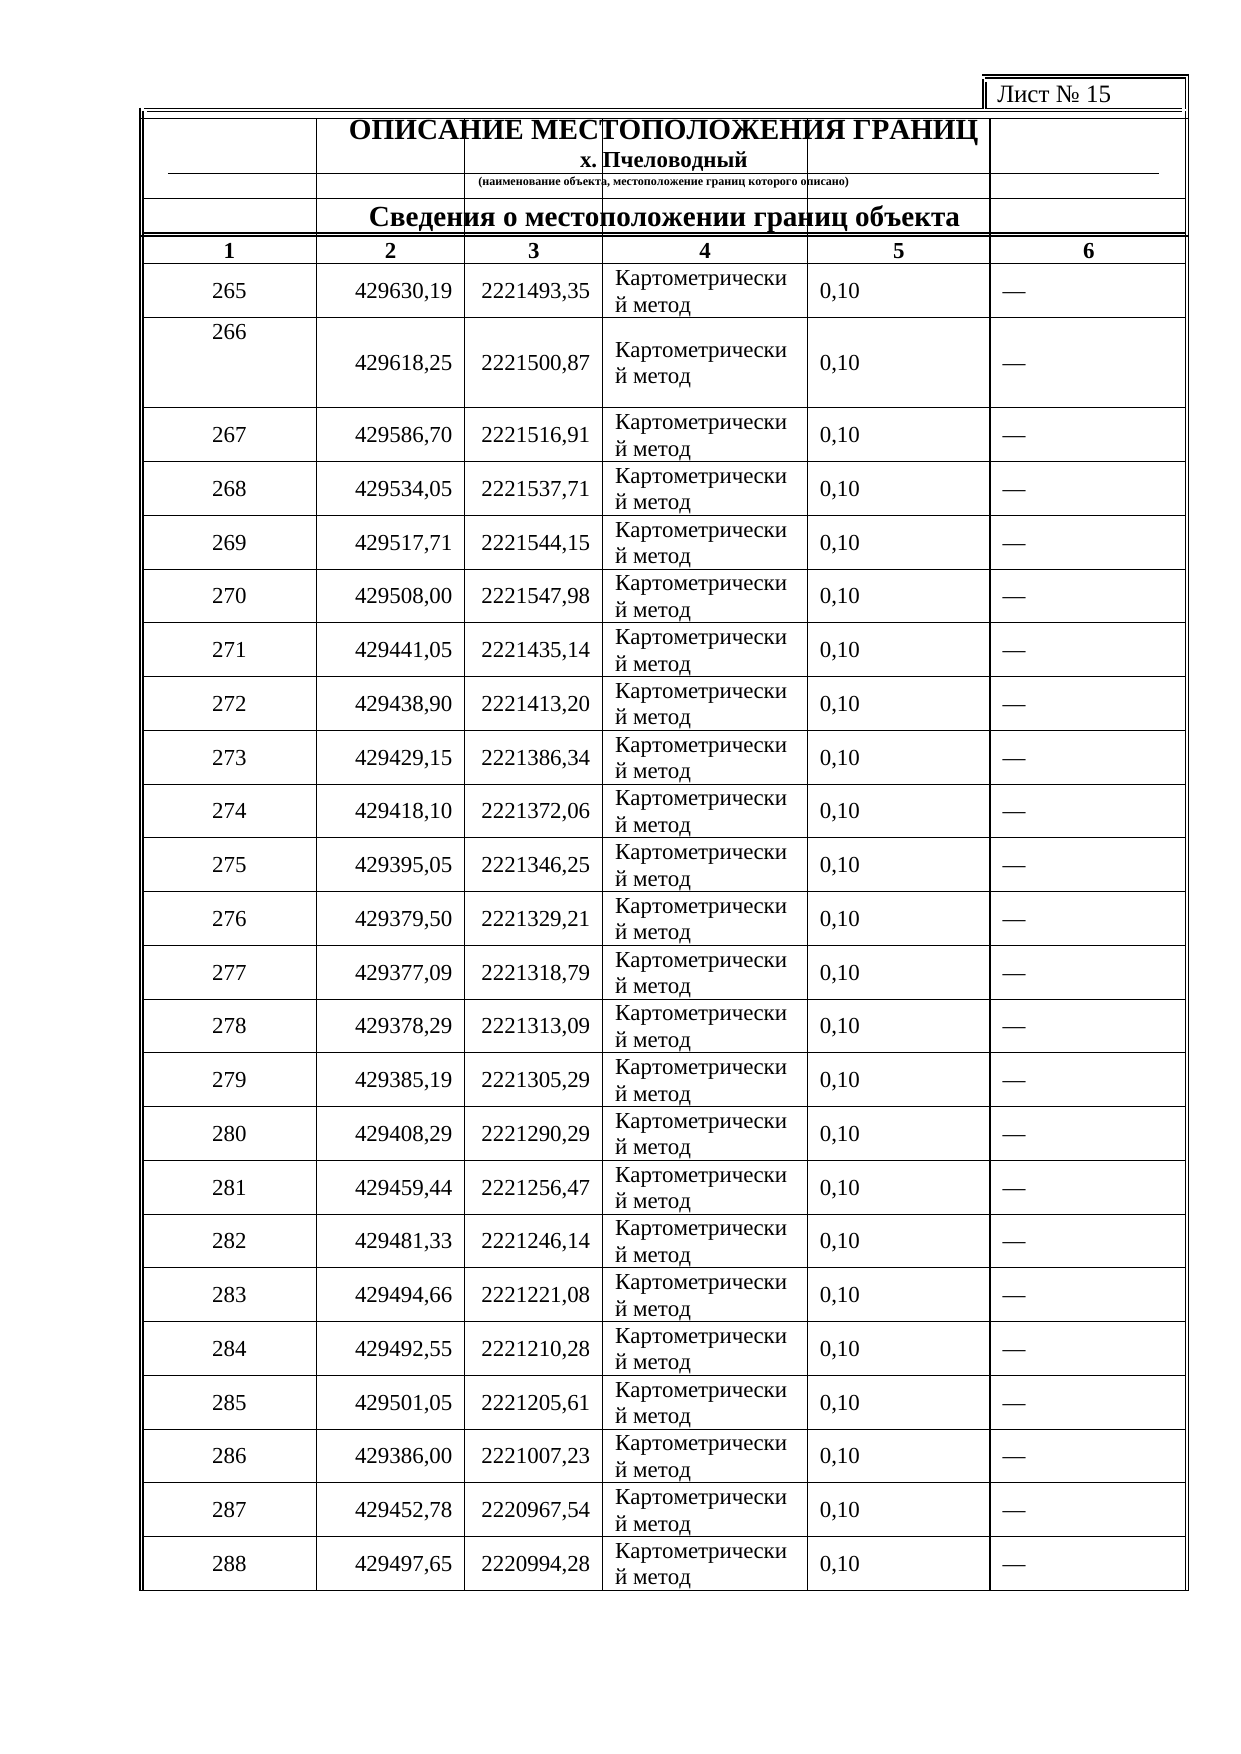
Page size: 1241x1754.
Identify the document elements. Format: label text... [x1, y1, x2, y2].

table_header 2 [317, 199, 464, 232]
table_cell — [991, 1107, 1185, 1160]
table_cell 270 [144, 570, 316, 622]
table_header 6 [991, 199, 1185, 232]
table_cell — [991, 516, 1185, 568]
table_cell 0,10 [808, 1053, 989, 1106]
table_cell 280 [144, 1107, 316, 1160]
table_cell 429386,00 [317, 1430, 464, 1482]
table_cell 0,10 [808, 785, 989, 837]
table_header 2 [317, 174, 464, 198]
table_cell Картометрический метод [603, 408, 807, 461]
table_cell 269 [144, 516, 316, 568]
table_cell 2221205,61 [465, 1376, 602, 1428]
table_header 6 [991, 237, 1185, 263]
table_cell 268 [144, 462, 316, 515]
table_cell 282 [144, 1215, 316, 1267]
table_cell — [991, 677, 1185, 730]
table_cell 429492,55 [317, 1322, 464, 1375]
table_cell 2221386,34 [465, 731, 602, 783]
table_cell 2221537,71 [465, 462, 602, 515]
table_cell 0,10 [808, 516, 989, 568]
table_cell 429618,25 [317, 318, 464, 407]
table_cell 429481,33 [317, 1215, 464, 1267]
table_cell — [991, 1430, 1185, 1482]
table_header 4 [603, 199, 807, 232]
table_cell Картометрический метод [603, 1161, 807, 1213]
table_cell 279 [144, 1053, 316, 1106]
table_cell 2221290,29 [465, 1107, 602, 1160]
table_cell 0,10 [808, 1000, 989, 1052]
table_header 5 [808, 174, 989, 198]
table_cell 2221318,79 [465, 946, 602, 998]
table_cell 0,10 [808, 1268, 989, 1321]
table_cell — [991, 946, 1185, 998]
table_cell — [991, 1053, 1185, 1106]
table_cell — [991, 264, 1185, 317]
table_cell 2221435,14 [465, 623, 602, 676]
table_cell Картометрический метод [603, 1268, 807, 1321]
table_cell — [991, 1000, 1185, 1052]
table_cell Картометрический метод [603, 1000, 807, 1052]
table_cell — [991, 408, 1185, 461]
table_cell Картометрический метод [603, 1430, 807, 1482]
table_cell 429630,19 [317, 264, 464, 317]
table_cell — [991, 1537, 1185, 1590]
table_cell 0,10 [808, 1322, 989, 1375]
table_cell 0,10 [808, 1161, 989, 1213]
table_header 3 [465, 199, 602, 232]
table_cell 2221305,29 [465, 1053, 602, 1106]
table_cell 278 [144, 1000, 316, 1052]
table_cell 429494,66 [317, 1268, 464, 1321]
table_header 2 [317, 237, 464, 263]
table_cell Картометрический метод [603, 570, 807, 622]
table_cell 2221544,15 [465, 516, 602, 568]
table_header 3 [465, 237, 602, 263]
table_cell 429534,05 [317, 462, 464, 515]
table_header 4 [603, 174, 807, 198]
table_cell 266 [144, 318, 316, 407]
table_header 5 [808, 199, 989, 232]
table_cell 0,10 [808, 731, 989, 783]
table_cell 0,10 [808, 1537, 989, 1590]
table_cell 429517,71 [317, 516, 464, 568]
table_cell 429438,90 [317, 677, 464, 730]
table_header 2 [317, 119, 464, 173]
table_cell 2221413,20 [465, 677, 602, 730]
table_cell Картометрический метод [603, 1053, 807, 1106]
table_cell 429508,00 [317, 570, 464, 622]
table_cell Картометрический метод [603, 1376, 807, 1428]
table_cell 2221246,14 [465, 1215, 602, 1267]
table_cell 272 [144, 677, 316, 730]
table_cell 281 [144, 1161, 316, 1213]
table_cell — [991, 838, 1185, 891]
table_cell 0,10 [808, 264, 989, 317]
table_cell 285 [144, 1376, 316, 1428]
table_cell 2221329,21 [465, 892, 602, 945]
table_cell 429452,78 [317, 1483, 464, 1536]
table_cell 2221500,87 [465, 318, 602, 407]
table_cell 0,10 [808, 318, 989, 407]
table_cell 2221346,25 [465, 838, 602, 891]
table_cell 276 [144, 892, 316, 945]
table_cell Картометрический метод [603, 1215, 807, 1267]
table_cell 429385,19 [317, 1053, 464, 1106]
table_cell Картометрический метод [603, 892, 807, 945]
table_cell Картометрический метод [603, 264, 807, 317]
table_cell 2220967,54 [465, 1483, 602, 1536]
table_cell — [991, 623, 1185, 676]
table_cell 265 [144, 264, 316, 317]
table_cell 0,10 [808, 892, 989, 945]
table_cell 284 [144, 1322, 316, 1375]
table_cell 2220994,28 [465, 1537, 602, 1590]
table_cell 429586,70 [317, 408, 464, 461]
table_cell Картометрический метод [603, 785, 807, 837]
table_header 1 [144, 119, 316, 198]
table_header 6 [991, 119, 1185, 198]
table_cell 2221007,23 [465, 1430, 602, 1482]
table_header 1 [144, 237, 316, 263]
table_cell Картометрический метод [603, 1537, 807, 1590]
table_cell 277 [144, 946, 316, 998]
table_cell 0,10 [808, 1107, 989, 1160]
table_cell Картометрический метод [603, 838, 807, 891]
table_cell 429441,05 [317, 623, 464, 676]
table_header 5 [808, 237, 989, 263]
table_cell — [991, 785, 1185, 837]
table_cell 288 [144, 1537, 316, 1590]
table_cell 0,10 [808, 1376, 989, 1428]
table_cell — [991, 892, 1185, 945]
table_cell Картометрический метод [603, 462, 807, 515]
table_cell 286 [144, 1430, 316, 1482]
table_cell 429459,44 [317, 1161, 464, 1213]
table_cell 275 [144, 838, 316, 891]
table_cell Картометрический метод [603, 677, 807, 730]
table_cell 283 [144, 1268, 316, 1321]
table_cell 273 [144, 731, 316, 783]
table_cell 0,10 [808, 1430, 989, 1482]
table_cell 429379,50 [317, 892, 464, 945]
table_cell 0,10 [808, 408, 989, 461]
table_cell Картометрический метод [603, 1322, 807, 1375]
table_cell — [991, 1215, 1185, 1267]
table_cell 287 [144, 1483, 316, 1536]
table_cell 0,10 [808, 838, 989, 891]
table_header 1 [144, 199, 316, 232]
table_cell 2221516,91 [465, 408, 602, 461]
table_cell — [991, 1483, 1185, 1536]
table_cell Картометрический метод [603, 623, 807, 676]
table_cell 0,10 [808, 946, 989, 998]
table_cell Картометрический метод [603, 1107, 807, 1160]
table_cell Картометрический метод [603, 318, 807, 407]
table_cell 429378,29 [317, 1000, 464, 1052]
table_cell 429418,10 [317, 785, 464, 837]
table_cell 2221256,47 [465, 1161, 602, 1213]
table_cell — [991, 731, 1185, 783]
table_cell 2221210,28 [465, 1322, 602, 1375]
table_cell Картометрический метод [603, 731, 807, 783]
table_cell 2221547,98 [465, 570, 602, 622]
table_cell — [991, 1268, 1185, 1321]
table_cell 0,10 [808, 462, 989, 515]
table_cell 0,10 [808, 570, 989, 622]
table_cell 2221313,09 [465, 1000, 602, 1052]
table_cell 274 [144, 785, 316, 837]
table_header 3 [465, 119, 602, 173]
table_cell 0,10 [808, 1215, 989, 1267]
table_cell — [991, 1376, 1185, 1428]
table_cell 0,10 [808, 623, 989, 676]
table_cell 429395,05 [317, 838, 464, 891]
table_cell Картометрический метод [603, 516, 807, 568]
table_cell 429501,05 [317, 1376, 464, 1428]
table_cell — [991, 318, 1185, 407]
table_cell — [991, 570, 1185, 622]
table_cell 429497,65 [317, 1537, 464, 1590]
table_cell 429408,29 [317, 1107, 464, 1160]
table_cell 267 [144, 408, 316, 461]
table_cell Картометрический метод [603, 1483, 807, 1536]
table_cell Картометрический метод [603, 946, 807, 998]
table_cell — [991, 1322, 1185, 1375]
table_cell 429377,09 [317, 946, 464, 998]
table_cell 0,10 [808, 1483, 989, 1536]
table_cell 2221372,06 [465, 785, 602, 837]
table_cell — [991, 462, 1185, 515]
table_cell — [991, 1161, 1185, 1213]
table_header 3 [465, 174, 602, 198]
table_cell 2221221,08 [465, 1268, 602, 1321]
table_header 4 [603, 119, 807, 173]
table_cell 271 [144, 623, 316, 676]
table_cell 429429,15 [317, 731, 464, 783]
table_cell 0,10 [808, 677, 989, 730]
table_header 5 [808, 119, 989, 173]
table_cell 2221493,35 [465, 264, 602, 317]
table_header 4 [603, 237, 807, 263]
